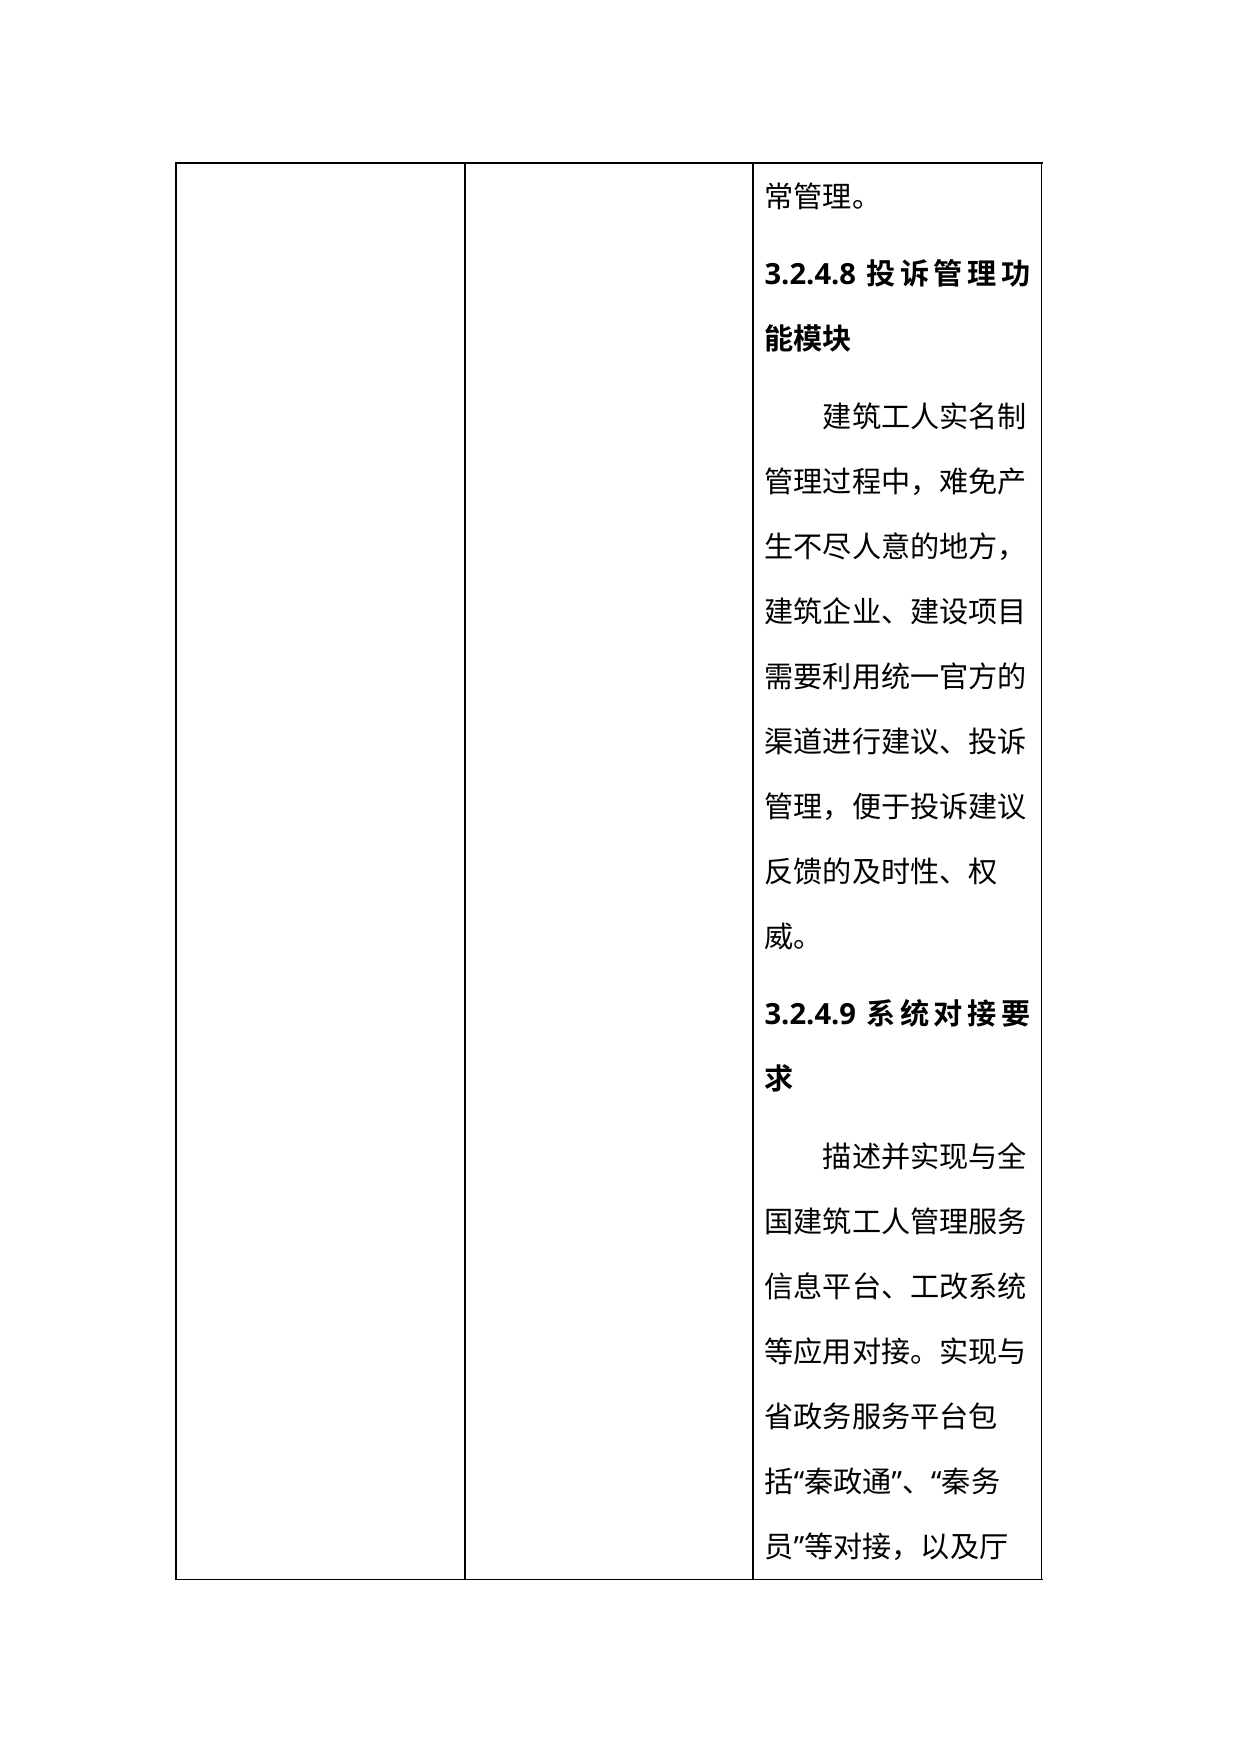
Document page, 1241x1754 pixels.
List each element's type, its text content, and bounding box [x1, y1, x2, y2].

table_cell [177, 164, 464, 1578]
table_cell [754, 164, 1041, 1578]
table_cell 1 [466, 164, 752, 1578]
